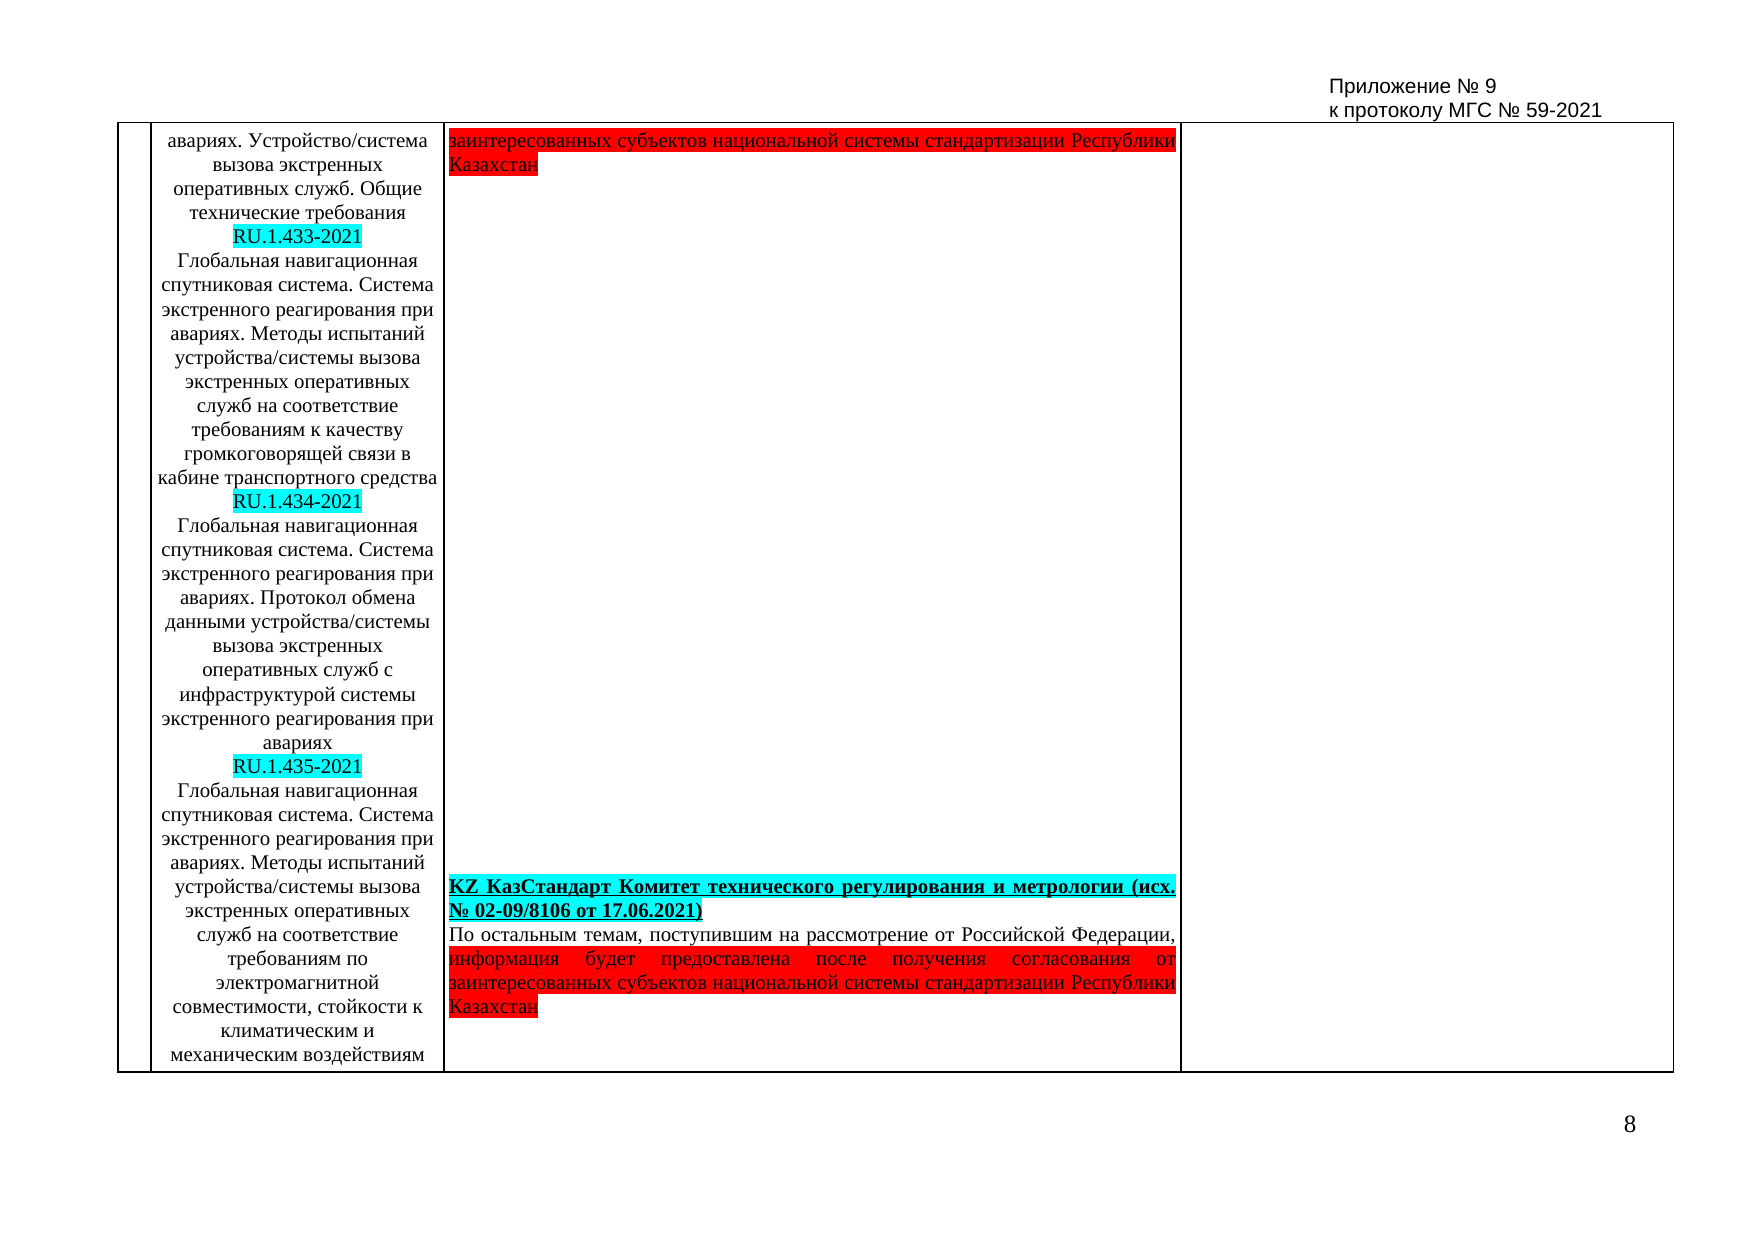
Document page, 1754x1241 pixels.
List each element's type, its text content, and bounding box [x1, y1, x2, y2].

table_cell 10 [119, 123, 150, 1071]
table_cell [152, 123, 443, 1071]
table_cell [1182, 123, 1673, 1071]
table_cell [445, 123, 1180, 1071]
